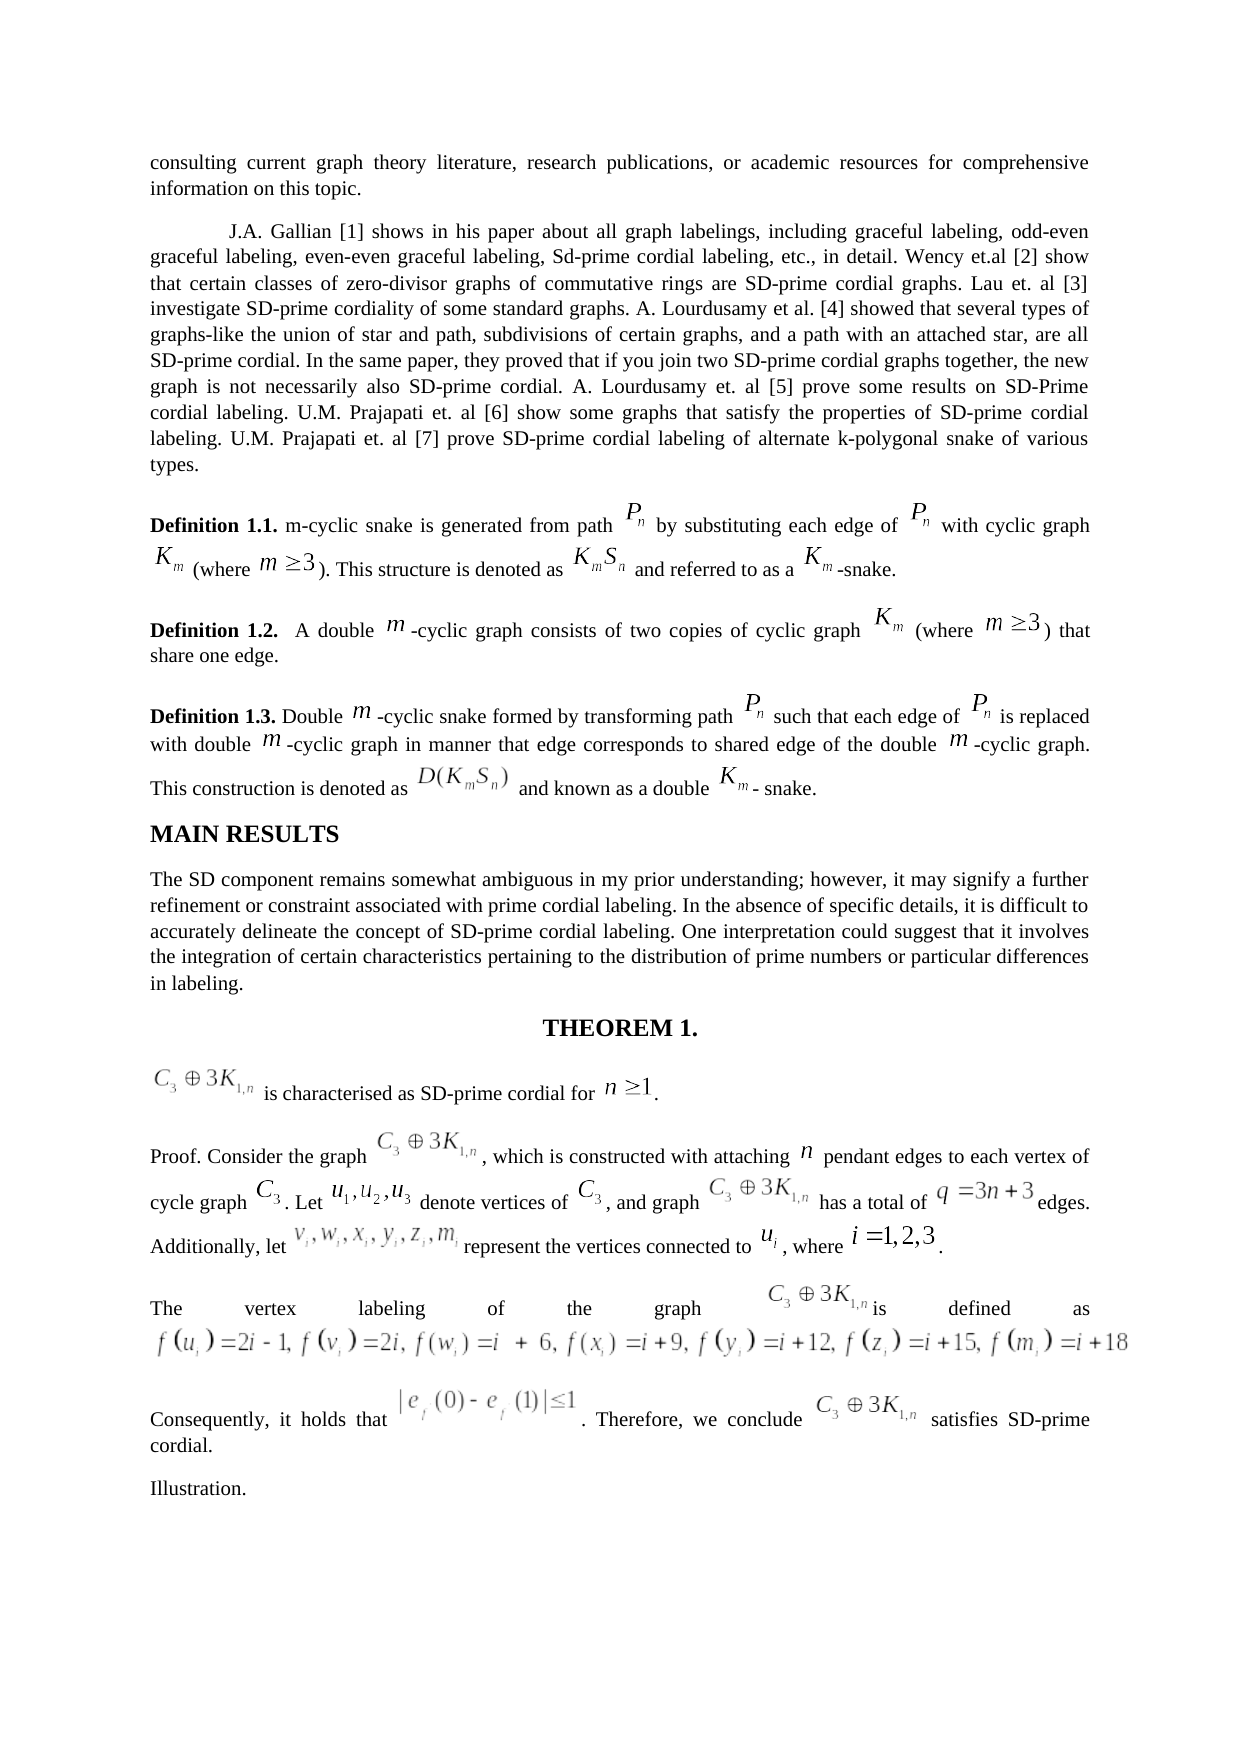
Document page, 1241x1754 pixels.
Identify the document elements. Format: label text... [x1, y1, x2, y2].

text Consequently, it holds that . Therefore, we conclude satisfies SD-prime cordial. [150, 1383, 1090, 1457]
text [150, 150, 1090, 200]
text THEOREM 1. [150, 1013, 1090, 1042]
text The vertex labeling of the graph is defined as [150, 1276, 1090, 1364]
text J.A. Gallian [1] shows in his paper about all graph labelings, including graceful labeling, odd-even graceful labeling, even-even graceful labeling, Sd-prime cordial labeling, etc., in detail. Wency et.al [2] show that certain classes of zero-divisor graphs of commutative rings are SD-prime cordial graphs. Lau et. al [3] investigate SD-prime cordiality of some standard graphs. A. Lourdusamy et al. [4] showed that several types of graphs-like the union of star and path, subdivisions of certain graphs, and a path with an attached star, are all SD-prime cordial. In the same paper, they proved that if you join two SD-prime cordial graphs together, the new graph is not necessarily also SD-prime cordial. A. Lourdusamy et. al [5] prove some results on SD-Prime cordial labeling. U.M. Prajapati et. al [6] show some graphs that satisfy the properties of SD-prime cordial labeling. U.M. Prajapati et. al [7] prove SD-prime cordial labeling of alternate k-polygonal snake of various types. [150, 218, 1090, 476]
text Definition 1.3. Double -cyclic snake formed by transforming path such that each edge of is replaced with double -cyclic graph in manner that edge corresponds to shared edge of the double -cyclic graph. This construction is denoted as and known as a double - snake. [150, 686, 1090, 800]
text Proof. Consider the graph , which is constructed with attaching pendant edges to each vertex of cycle graph . Let denote vertices of , and graph has a total of edges. Additionally, let represent the vertices connected to , where . [150, 1123, 1090, 1258]
text The SD component remains somewhat ambiguous in my prior understanding; however, it may signify a further refinement or constraint associated with prime cordial labeling. In the absence of specific details, it is difficult to accurately delineate the concept of SD-prime cordial labeling. One interpretation could suggest that it involves the integration of certain characteristics pertaining to the distribution of prime numbers or particular differences in labeling. [150, 867, 1090, 994]
text Definition 1.2. A double -cyclic graph consists of two copies of cyclic graph (where ) that share one edge. [150, 599, 1090, 667]
text is characterised as SD-prime cordial for . [150, 1061, 1090, 1105]
text Illustration. [150, 1476, 1090, 1500]
text MAIN RESULTS [150, 819, 1090, 848]
text Definition 1.1. m-cyclic snake is generated from path by substituting each edge of with cyclic graph (where ). This structure is denoted as and referred to as a -snake. [150, 494, 1090, 581]
